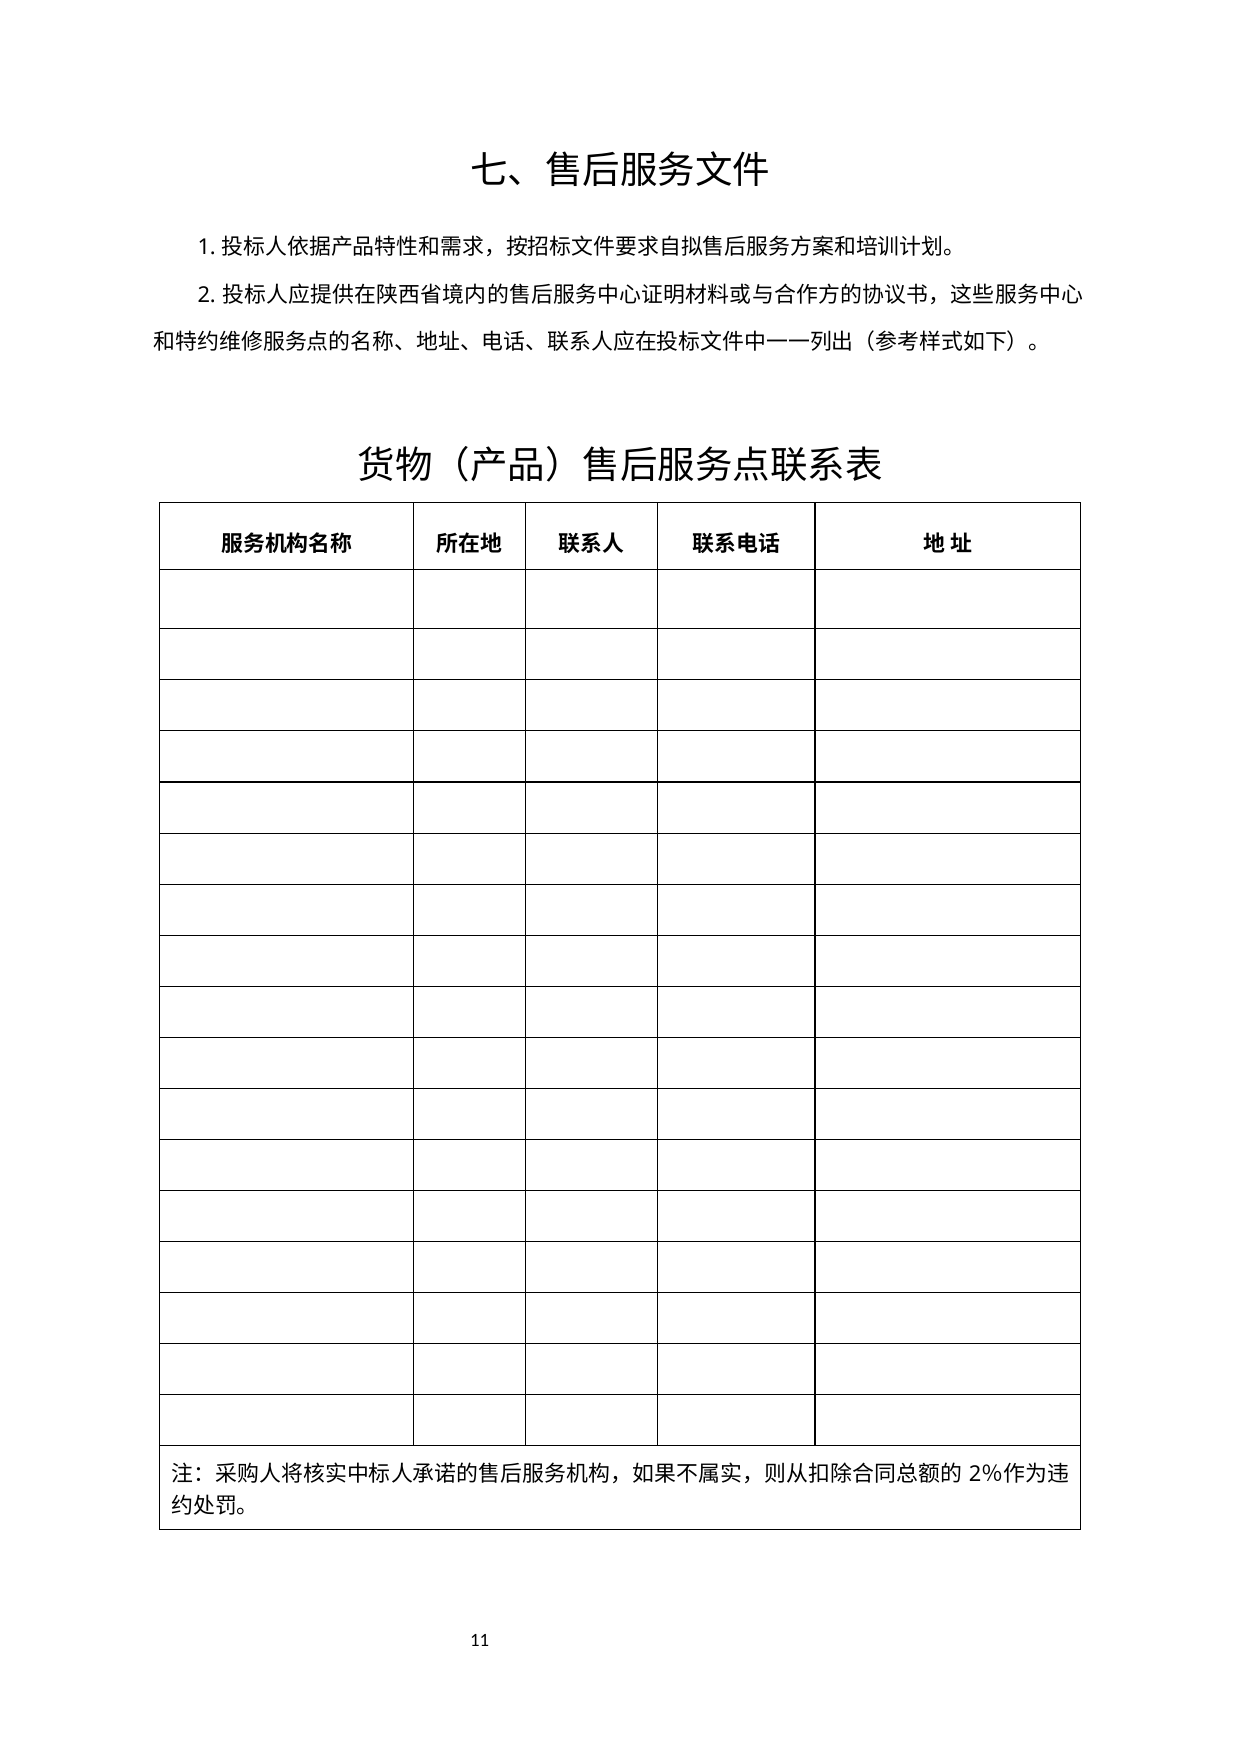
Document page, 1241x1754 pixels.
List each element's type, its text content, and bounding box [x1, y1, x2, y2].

table_cell [414, 834, 525, 883]
table_cell [658, 1038, 814, 1088]
table_cell [658, 731, 814, 781]
table_cell [658, 680, 814, 730]
table_header 所在地 [414, 503, 525, 569]
table_cell [816, 936, 1080, 986]
table_cell [414, 1191, 525, 1241]
table_cell [414, 1242, 525, 1292]
table_cell [658, 1242, 814, 1292]
table_cell [160, 885, 413, 934]
table_cell [526, 629, 657, 679]
table_cell [526, 1038, 657, 1088]
table_cell [526, 1191, 657, 1241]
table_cell [526, 936, 657, 986]
table_cell [526, 570, 657, 628]
table_cell [160, 783, 413, 832]
table_cell [526, 1395, 657, 1445]
table_cell [526, 1089, 657, 1139]
table_cell [160, 1140, 413, 1190]
table_cell [160, 1293, 413, 1343]
table_cell [160, 987, 413, 1037]
table_cell [526, 1344, 657, 1394]
table_cell [160, 936, 413, 986]
table_cell [414, 629, 525, 679]
table_cell [658, 1089, 814, 1139]
table_cell [816, 1191, 1080, 1241]
table_header 地 址 [816, 503, 1080, 569]
table_cell [414, 1089, 525, 1139]
table_cell [816, 1293, 1080, 1343]
table_cell [414, 1140, 525, 1190]
table_cell [414, 570, 525, 628]
table_cell [658, 936, 814, 986]
table_cell [816, 629, 1080, 679]
table_cell [414, 936, 525, 986]
table_cell [160, 1242, 413, 1292]
table_header 联系电话 [658, 503, 814, 569]
table_cell [526, 731, 657, 781]
table_cell [816, 1242, 1080, 1292]
table_cell [160, 570, 413, 628]
table_header 服务机构名称 [160, 503, 413, 569]
table_cell [526, 680, 657, 730]
table_cell [526, 885, 657, 934]
text 货物（产品）售后服务点联系表 [153, 435, 1087, 490]
table_cell [658, 1395, 814, 1445]
table_cell [526, 1242, 657, 1292]
table_cell [658, 629, 814, 679]
table_cell [414, 885, 525, 934]
table_cell 注：采购人将核实中标人承诺的售后服务机构，如果不属实，则从扣除合同总额的2％作为违约处罚。 [160, 1446, 1080, 1529]
table_cell [414, 680, 525, 730]
table_cell [658, 1191, 814, 1241]
table_cell [816, 1344, 1080, 1394]
table_cell [160, 1038, 413, 1088]
table_cell [160, 629, 413, 679]
table_cell [816, 1395, 1080, 1445]
table_cell [160, 1344, 413, 1394]
table_cell [414, 987, 525, 1037]
table_cell [526, 1293, 657, 1343]
table_cell [160, 731, 413, 781]
table_cell [658, 885, 814, 934]
table_cell [526, 834, 657, 883]
table_cell [160, 1395, 413, 1445]
table_cell [658, 570, 814, 628]
table_cell [160, 680, 413, 730]
table_cell [658, 1344, 814, 1394]
text 七、售后服务文件 [153, 150, 1087, 192]
table_cell [816, 987, 1080, 1037]
table_cell [160, 1089, 413, 1139]
table_cell [658, 1293, 814, 1343]
table_cell [816, 731, 1080, 781]
table_cell [816, 570, 1080, 628]
table_cell [658, 783, 814, 832]
table_cell [816, 1038, 1080, 1088]
table_cell [816, 834, 1080, 883]
table_cell [414, 1395, 525, 1445]
table_cell [658, 987, 814, 1037]
table_cell [658, 1140, 814, 1190]
table_cell [816, 885, 1080, 934]
table_header 联系人 [526, 503, 657, 569]
table_cell [816, 1089, 1080, 1139]
table_cell [816, 680, 1080, 730]
table_cell [414, 1344, 525, 1394]
table_cell [526, 987, 657, 1037]
text 2. 投标人应提供在陕西省境内的售后服务中心证明材料或与合作方的协议书，这些服务中心和特约维修服务点的名称、地址、电话、联系人应在投标文件中一一列出（参考样式如下）。 [153, 277, 1087, 356]
table_cell [816, 783, 1080, 832]
table_cell [526, 783, 657, 832]
table_cell [160, 1191, 413, 1241]
table_cell [526, 1140, 657, 1190]
table_cell [414, 731, 525, 781]
table_cell [414, 1293, 525, 1343]
text 1. 投标人依据产品特性和需求，按招标文件要求自拟售后服务方案和培训计划。 [153, 229, 1087, 261]
table_cell [414, 783, 525, 832]
table_cell [816, 1140, 1080, 1190]
table_cell [414, 1038, 525, 1088]
table_cell [658, 834, 814, 883]
table_cell [160, 834, 413, 883]
